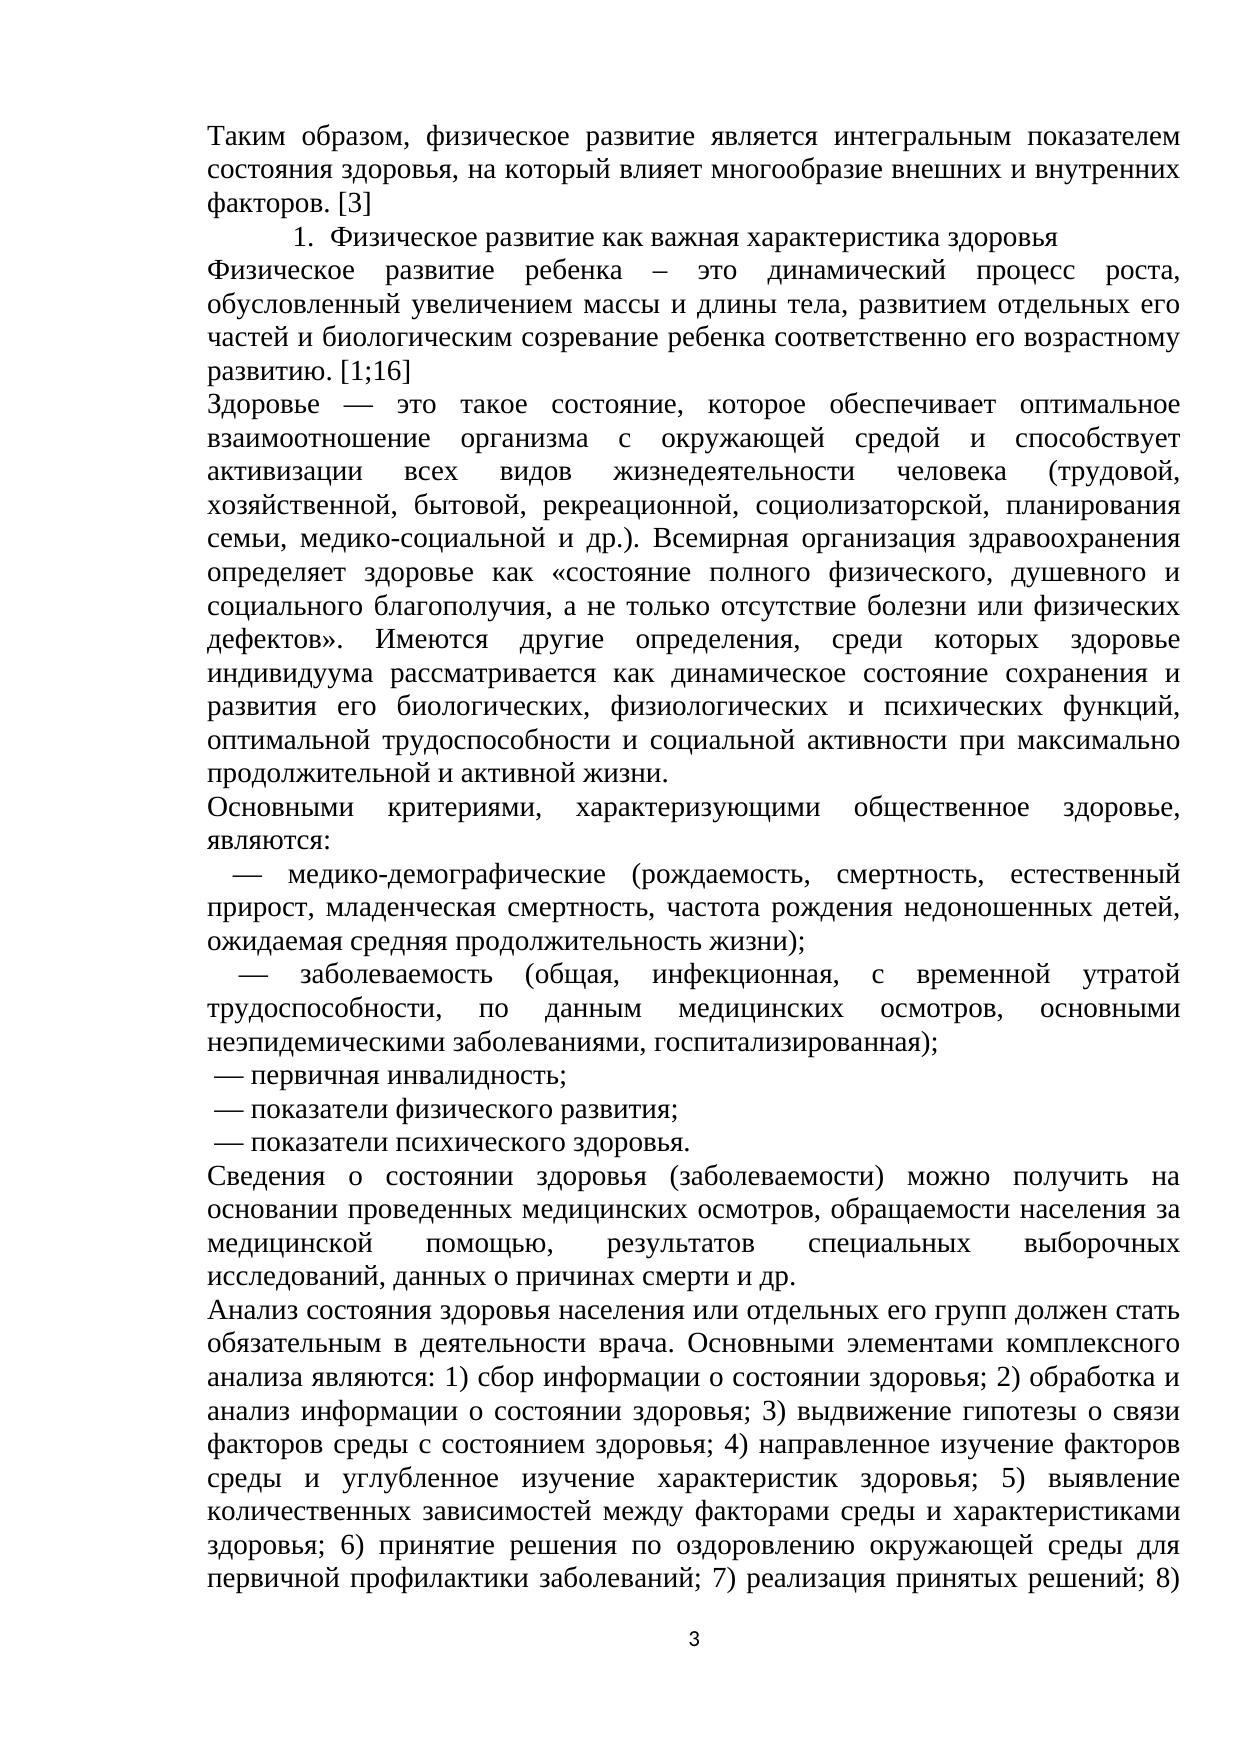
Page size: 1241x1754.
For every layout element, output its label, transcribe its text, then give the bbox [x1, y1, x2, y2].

text Здоровье — это такое состояние, которое обеспечивает оптимальное взаимоотношение организма с окружающей средой и способствует активизации всех видов жизнедеятельности человека (трудовой, хозяйственной, бытовой, рекреационной, социолизаторской, планирования семьи, медико-социальной и др.). Всемирная организация здравоохранения определяет здоровье как «состояние полного физического, душевного и социального благополучия, а не только отсутствие болезни или физических дефектов». Имеются другие определения, среди которых здоровье индивидуума рассматривается как динамическое состояние сохранения и развития его биологических, физиологических и психических функций, оптимальной трудоспособности и социальной активности при максимально продолжительной и активной жизни. [207, 386, 1181, 789]
text Таким образом, физическое развитие является интегральным показателем состояния здоровья, на который влияет многообразие внешних и внутренних факторов. [3] [207, 118, 1181, 219]
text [207, 1292, 1181, 1594]
text Физическое развитие ребенка – это динамический процесс роста, обусловленный увеличением массы и длины тела, развитием отдельных его частей и биологическим созревание ребенка соответственно его возрастному развитию. [1;16] [207, 252, 1181, 386]
text — медико-демографические (рождаемость, смертность, естественный прирост, младенческая смертность, частота рождения недоношенных детей, ожидаемая средняя продолжительность жизни); [207, 856, 1181, 957]
list Физическое развитие как важная характеристика здоровья [169, 219, 1181, 252]
text Сведения о состоянии здоровья (заболеваемости) можно получить на основании проведенных медицинских осмотров, обращаемости населения за медицинской помощью, результатов специальных выборочных исследований, данных о причинах смерти и др. [207, 1158, 1181, 1292]
text — показатели психического здоровья. [207, 1124, 1181, 1158]
text Основными критериями, характеризующими общественное здоровье, являются: [207, 789, 1181, 856]
text — первичная инвалидность; [207, 1057, 1181, 1091]
text — показатели физического развития; [207, 1091, 1181, 1124]
text — заболеваемость (общая, инфекционная, с временной утратой трудоспособности, по данным медицинских осмотров, основными неэпидемическими заболеваниями, госпитализированная); [207, 957, 1181, 1057]
